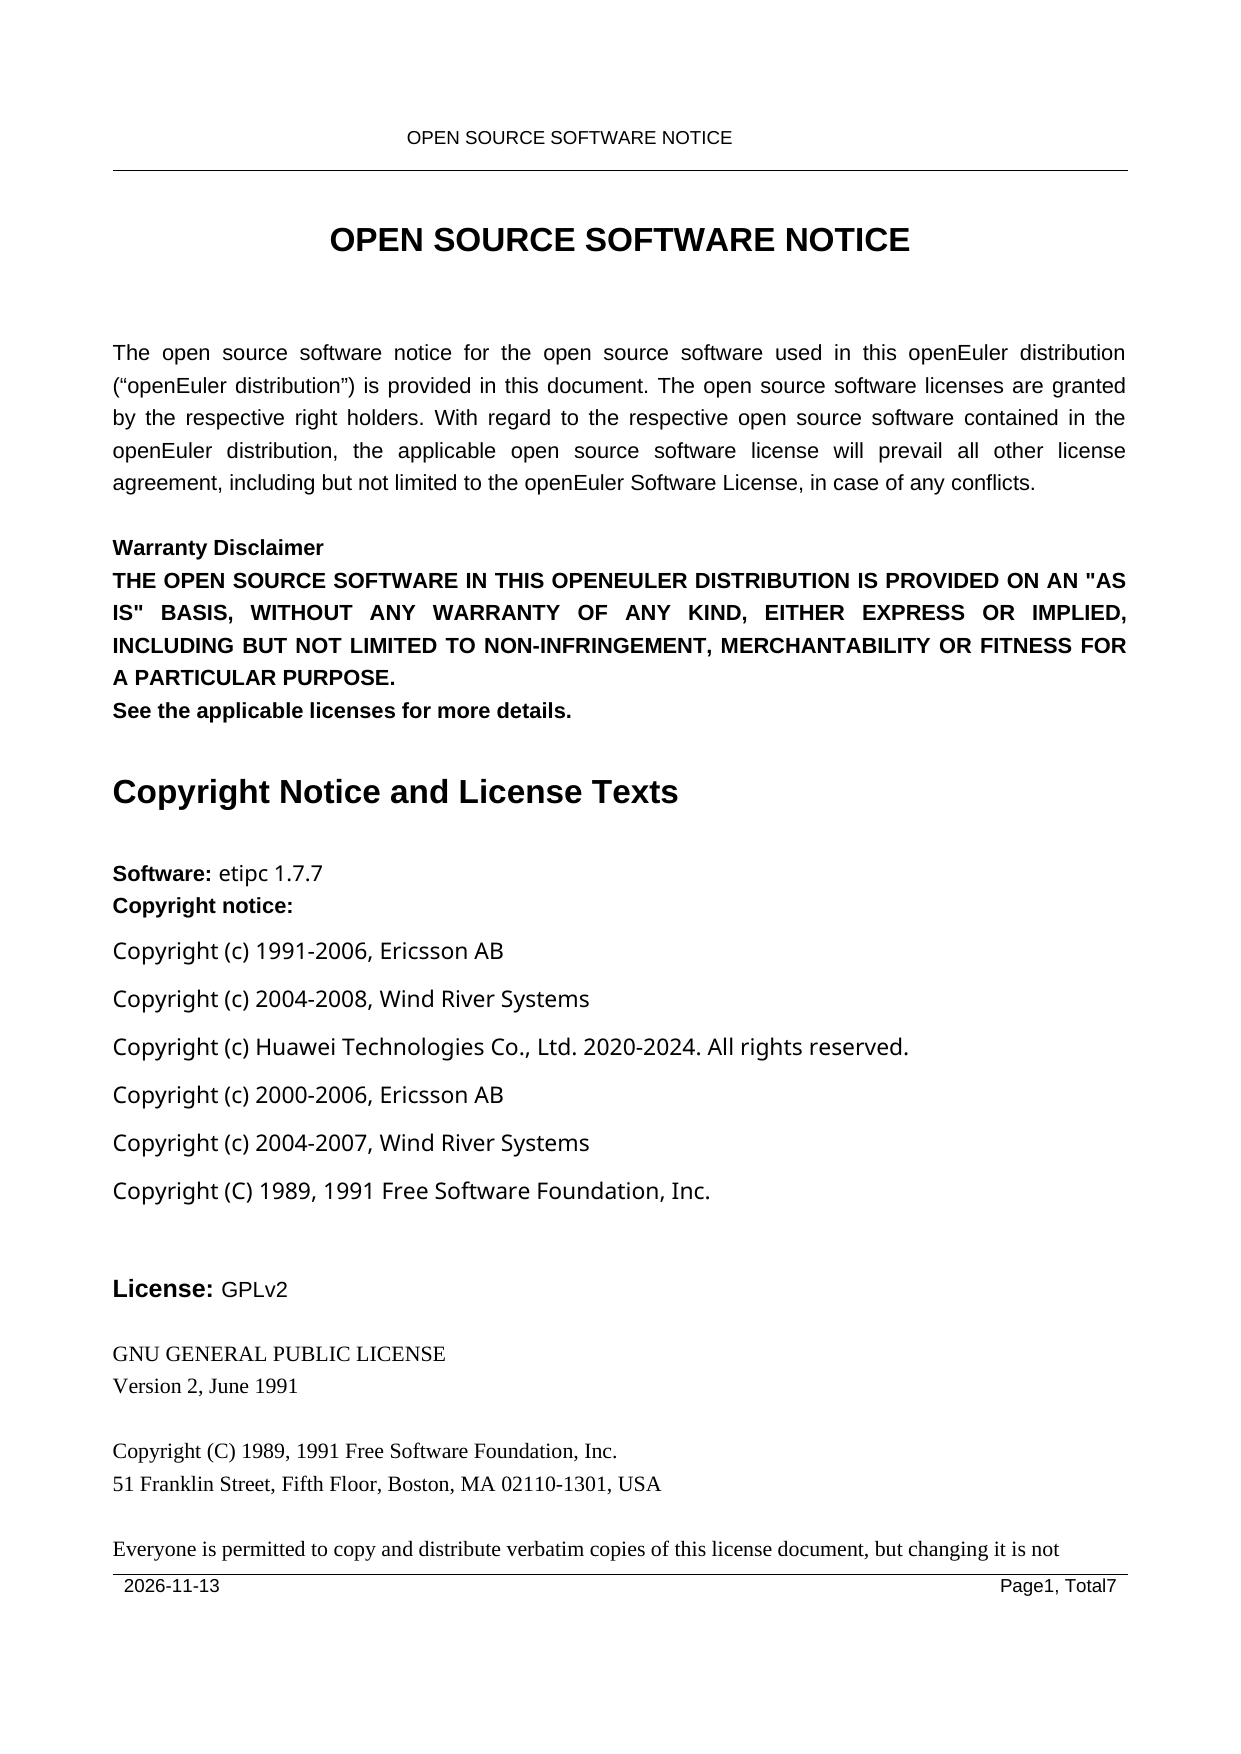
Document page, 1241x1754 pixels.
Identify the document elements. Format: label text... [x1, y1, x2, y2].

text OPEN SOURCE SOFTWARE NOTICE [112, 206, 1128, 271]
text Copyright notice: [112, 889, 1128, 921]
text Warranty Disclaimer [112, 531, 1128, 564]
text 51 Franklin Street, Fifth Floor, Boston, MA 02110-1301, USA [112, 1467, 1128, 1499]
text Copyright (c) Huawei Technologies Co., Ltd. 2020-2024. All rights reserved. [112, 1030, 1128, 1063]
text Copyright (c) 2004-2008, Wind River Systems [112, 982, 1128, 1014]
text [112, 1532, 1128, 1564]
text Copyright (c) 2000-2006, Ericsson AB [112, 1078, 1128, 1111]
text Copyright (c) 1991-2006, Ericsson AB [112, 934, 1128, 966]
text Copyright (C) 1989, 1991 Free Software Foundation, Inc. [112, 1174, 1128, 1256]
title Software: etipc 1.7.7 [112, 856, 1128, 889]
text Copyright (C) 1989, 1991 Free Software Foundation, Inc. [112, 1434, 1128, 1467]
text The open source software notice for the open source software used in this openEuler distribution (“openEuler distribution”) is provided in this document. The open source software licenses are granted by the respective right holders. With regard to the respective open source software contained in the openEuler distribution, the applicable open source software license will prevail all other license agreement, including but not limited to the openEuler Software License, in case of any conflicts. [112, 336, 1128, 499]
text Copyright Notice and License Texts [112, 759, 1128, 824]
text GNU GENERAL PUBLIC LICENSE [112, 1304, 1128, 1369]
text THE OPEN SOURCE SOFTWARE IN THIS OPENEULER DISTRIBUTION IS PROVIDED ON AN "AS IS" BASIS, WITHOUT ANY WARRANTY OF ANY KIND, EITHER EXPRESS OR IMPLIED, INCLUDING BUT NOT LIMITED TO NON-INFRINGEMENT, MERCHANTABILITY OR FITNESS FOR A PARTICULAR PURPOSE. See the applicable licenses for more details. [112, 564, 1128, 726]
text License: GPLv2 [112, 1272, 1128, 1304]
text Copyright (c) 2004-2007, Wind River Systems [112, 1126, 1128, 1159]
text Version 2, June 1991 [112, 1369, 1128, 1402]
